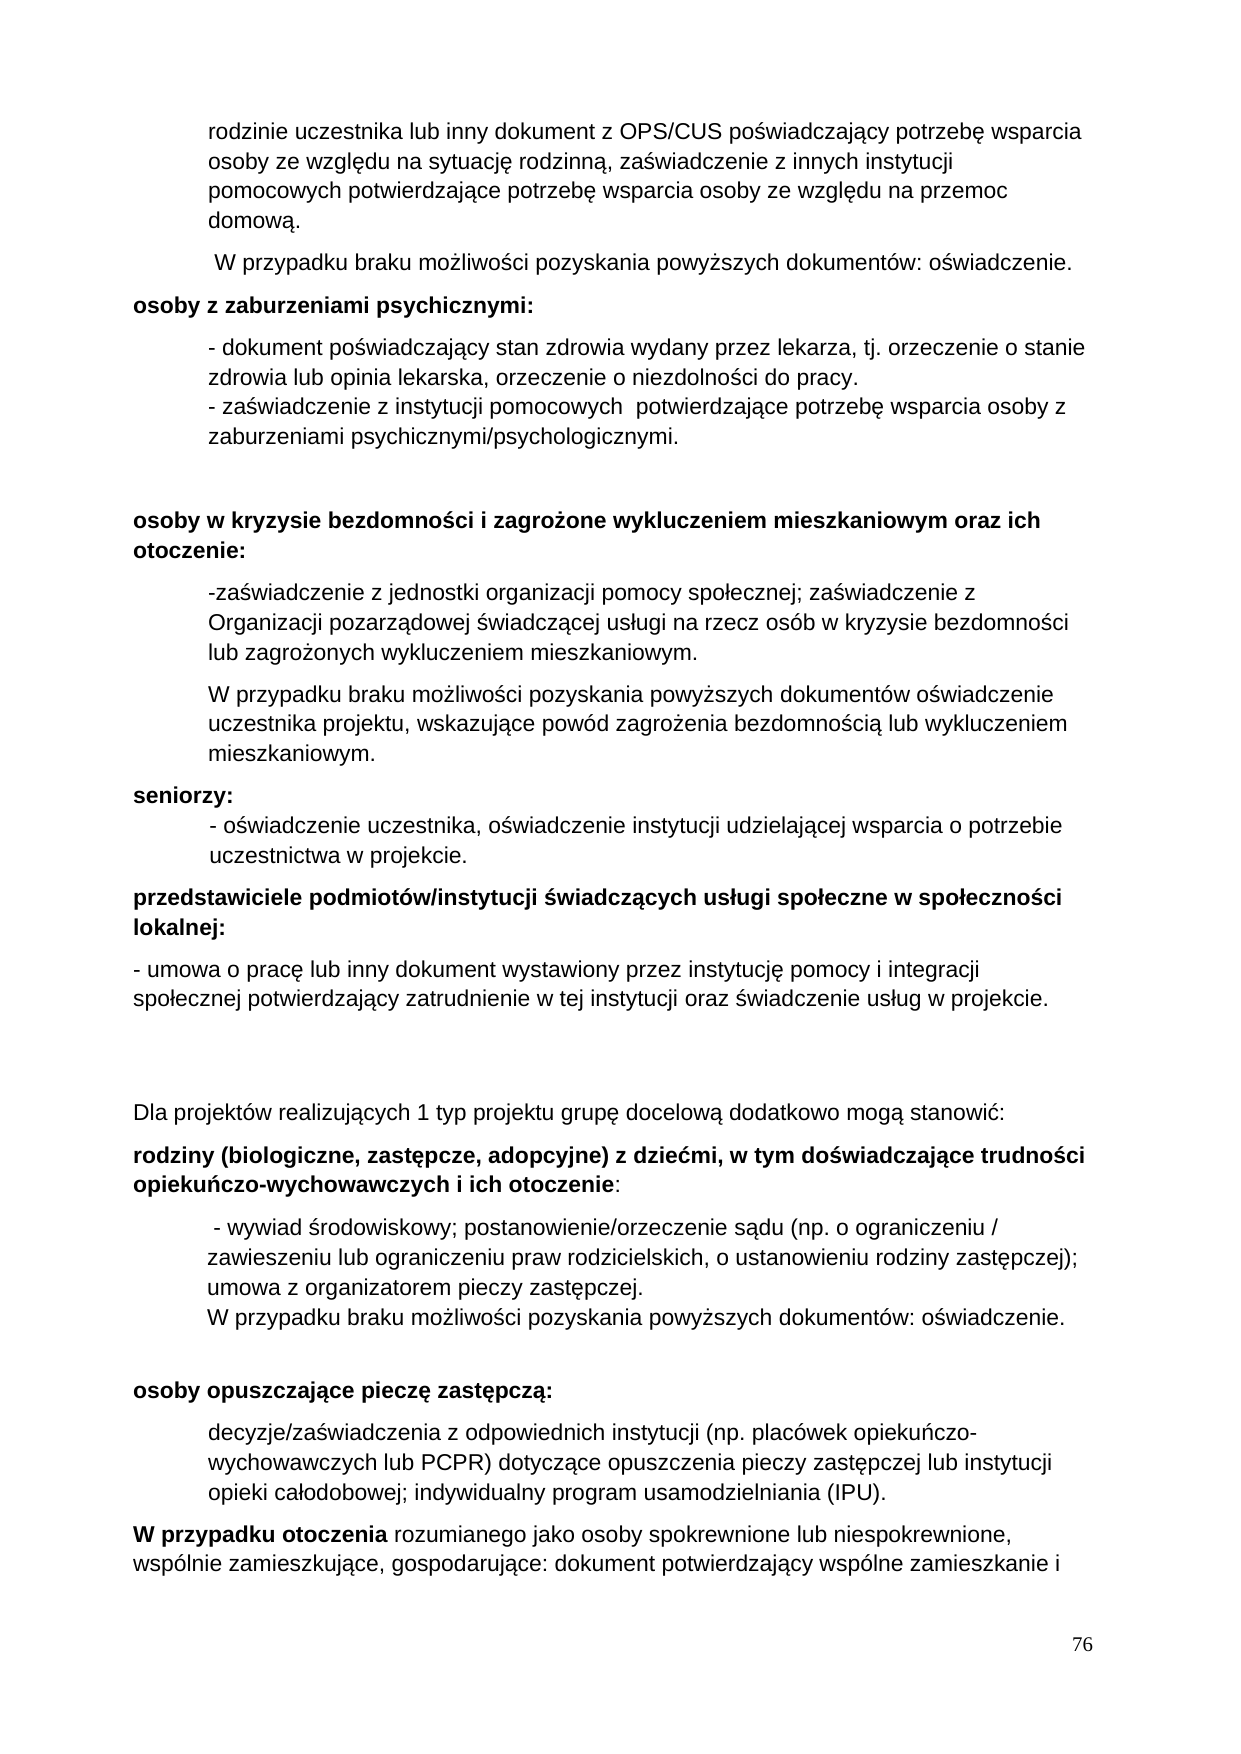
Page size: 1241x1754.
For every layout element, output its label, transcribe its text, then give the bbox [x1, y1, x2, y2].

text przedstawiciele podmiotów/instytucji świadczących usługi społeczne w społeczności lokalnej: [133, 884, 1092, 940]
list - oświadczenie uczestnika, oświadczenie instytucji udzielającej wsparcia o potrzebie [133, 812, 1092, 838]
list seniorzy: [133, 782, 1092, 808]
text - dokument poświadczający stan zdrowia wydany przez lekarza, tj. orzeczenie o stanie zdrowia lub opinia lekarska, orzeczenie o niezdolności do pracy. [208, 334, 1092, 390]
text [208, 118, 1092, 233]
text Dla projektów realizujących 1 typ projektu grupę docelową dodatkowo mogą stanowić: [133, 1099, 1092, 1126]
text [133, 1521, 1092, 1577]
text osoby z zaburzeniami psychicznymi: [133, 292, 1092, 318]
text W przypadku braku możliwości pozyskania powyższych dokumentów: oświadczenie. [208, 249, 1092, 276]
text decyzje/zaświadczenia z odpowiednich instytucji (np. placówek opiekuńczo-wychowawczych lub PCPR) dotyczące opuszczenia pieczy zastępczej lub instytucji opieki całodobowej; indywidualny program usamodzielniania (IPU). [208, 1419, 1092, 1505]
list uczestnictwa w projekcie. [133, 842, 1092, 868]
text - wywiad środowiskowy; postanowienie/orzeczenie sądu (np. o ograniczeniu / zawieszeniu lub ograniczeniu praw rodzicielskich, o ustanowieniu rodziny zastępczej); umowa z organizatorem pieczy zastępczej. [207, 1213, 1092, 1300]
text osoby w kryzysie bezdomności i zagrożone wykluczeniem mieszkaniowym oraz ich otoczenie: [133, 507, 1092, 563]
text -zaświadczenie z jednostki organizacji pomocy społecznej; zaświadczenie z Organizacji pozarządowej świadczącej usługi na rzecz osób w kryzysie bezdomności lub zagrożonych wykluczeniem mieszkaniowym. [208, 579, 1092, 665]
text osoby opuszczające pieczę zastępczą: [133, 1377, 1092, 1403]
text rodziny (biologiczne, zastępcze, adopcyjne) z dziećmi, w tym doświadczające trudności opiekuńczo-wychowawczych i ich otoczenie: [133, 1142, 1092, 1198]
text W przypadku braku możliwości pozyskania powyższych dokumentów oświadczenie uczestnika projektu, wskazujące powód zagrożenia bezdomnością lub wykluczeniem mieszkaniowym. [208, 681, 1092, 766]
text - zaświadczenie z instytucji pomocowych potwierdzające potrzebę wsparcia osoby z zaburzeniami psychicznymi/psychologicznymi. [208, 393, 1092, 449]
text W przypadku braku możliwości pozyskania powyższych dokumentów: oświadczenie. [207, 1304, 1092, 1330]
text - umowa o pracę lub inny dokument wystawiony przez instytucję pomocy i integracji społecznej potwierdzający zatrudnienie w tej instytucji oraz świadczenie usług w projekcie. [133, 956, 1092, 1012]
